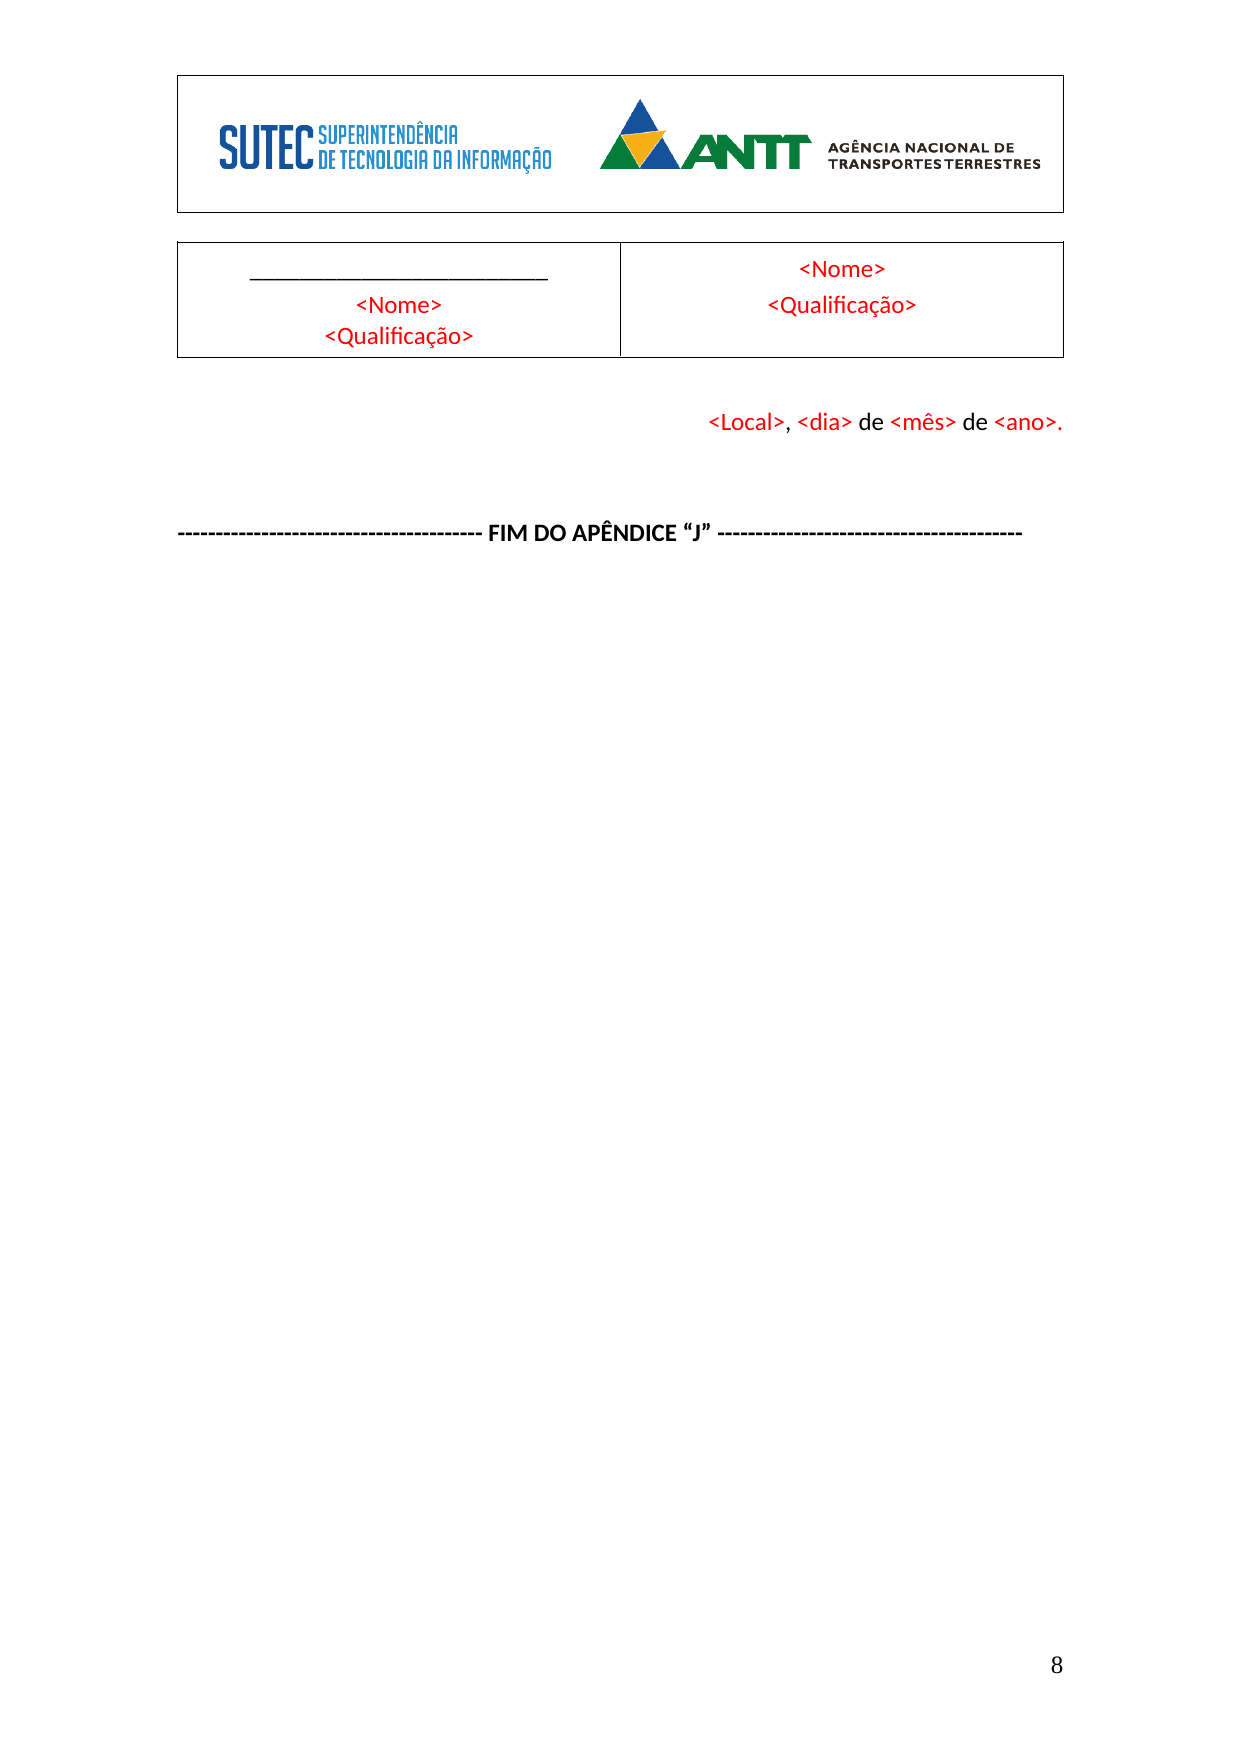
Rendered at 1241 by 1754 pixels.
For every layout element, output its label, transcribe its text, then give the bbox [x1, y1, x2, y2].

table_cell _______________________ <Nome> <Qualificação> [621, 243, 1063, 356]
table_cell ________________________ <Nome> <Qualificação> [178, 243, 620, 356]
picture [183, 81, 1064, 207]
text <Local>, <dia> de <mês> de <ano>. [218, 406, 1063, 436]
text ---------------------------------------- FIM DO APÊNDICE “J” ---------------------------------------- [177, 517, 1063, 548]
